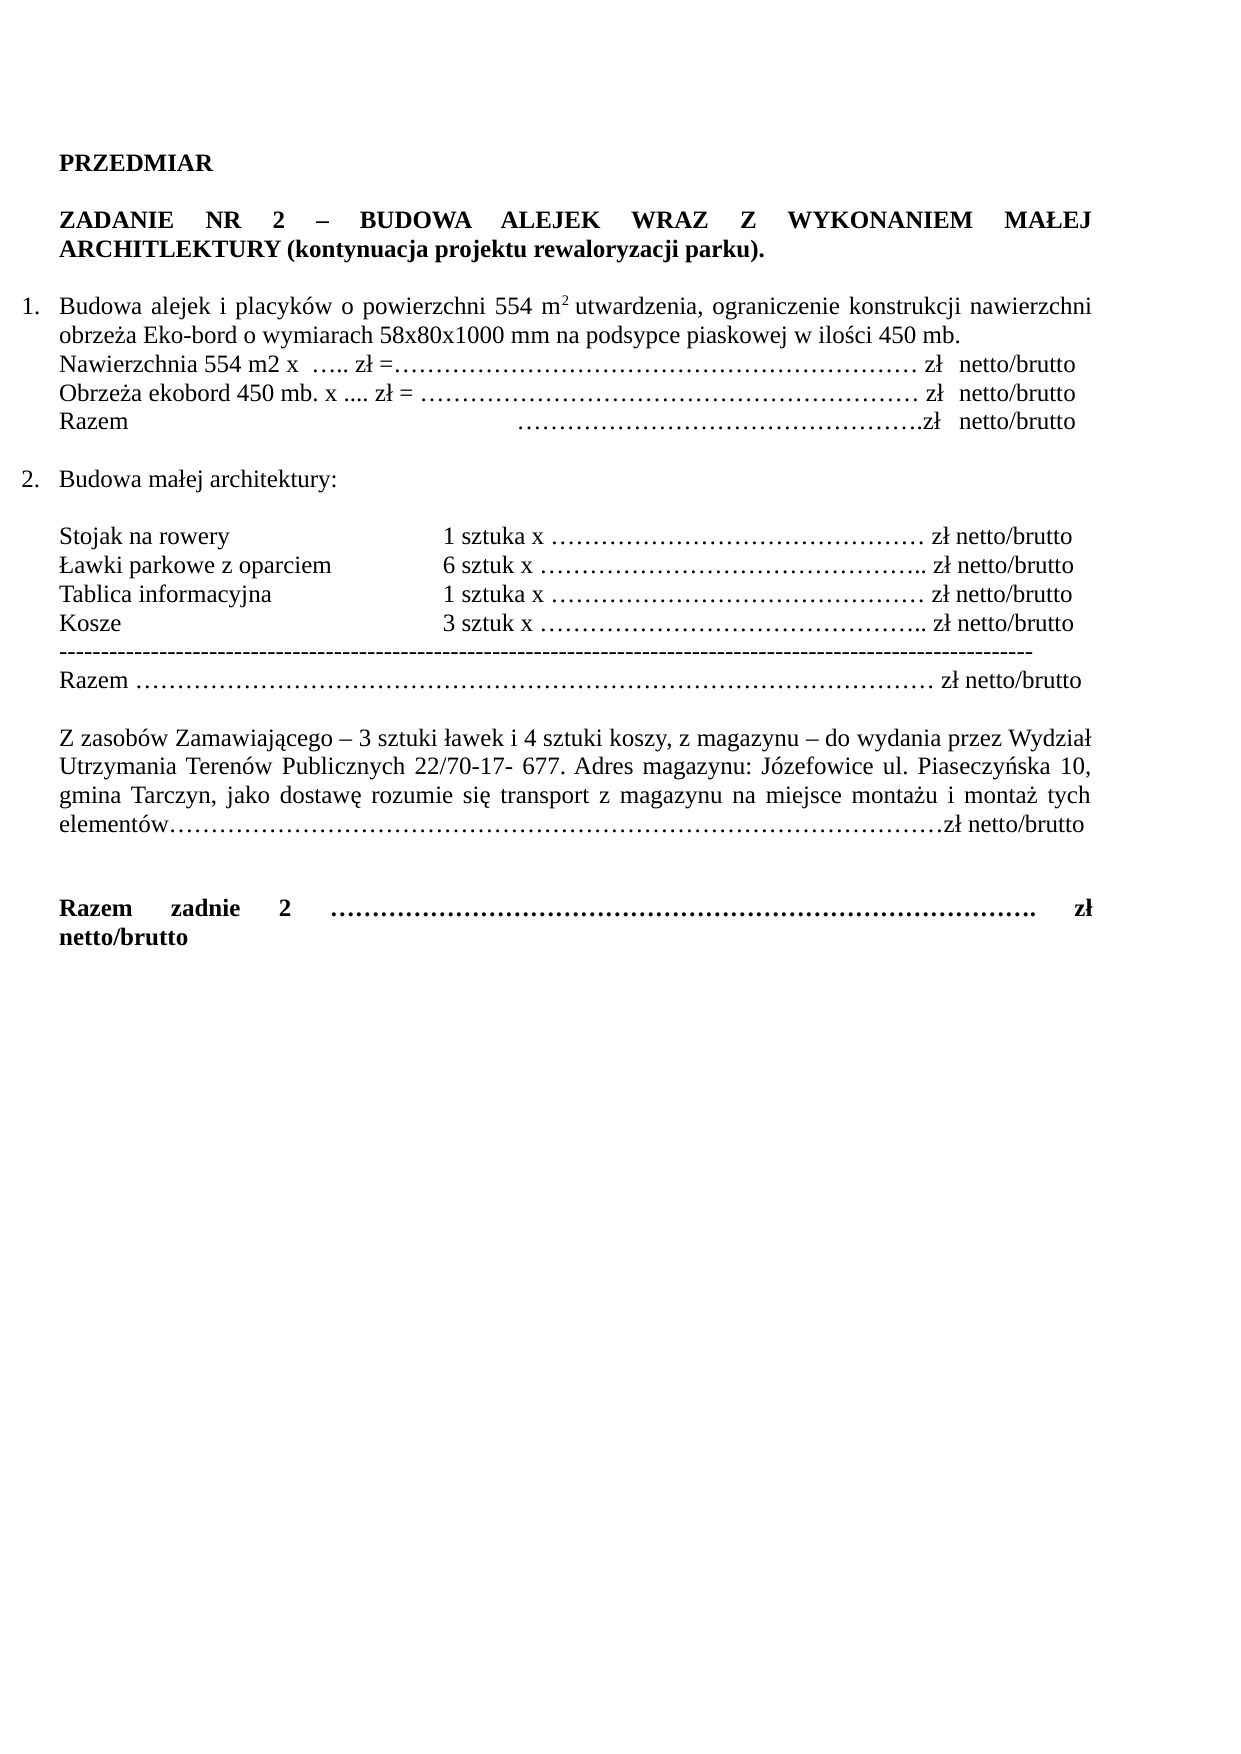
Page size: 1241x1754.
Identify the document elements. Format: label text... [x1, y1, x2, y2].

text Stojak na rowery 1 sztuka x ……………………………………… zł netto/brutto [59, 521, 1093, 550]
text Razem ………………………………………….zł netto/brutto [59, 406, 1093, 464]
text PRZEDMIAR [59, 148, 1093, 176]
text Ławki parkowe z oparciem 6 sztuk x ……………………………………….. zł netto/brutto [59, 550, 1093, 579]
text Z zasobów Zamawiającego – 3 sztuki ławek i 4 sztuki koszy, z magazynu – do wydania przez Wydział Utrzymania Terenów Publicznych 22/70-17- 677. Adres magazynu: Józefowice ul. Piaseczyńska 10, gmina Tarczyn, jako dostawę rozumie się transport z magazynu na miejsce montażu i montaż tych elementów…………………………………………………………………………………zł netto/brutto [59, 723, 1093, 838]
text Kosze 3 sztuk x ……………………………………….. zł netto/brutto [59, 608, 1093, 636]
list Budowa alejek i placyków o powierzchni 554 m2 utwardzenia, ograniczenie konstrukcji nawierzchni obrzeża Eko-bord o wymiarach 58x80x1000 mm na podsypce piaskowej w ilości 450 mb. [21, 291, 1093, 349]
text Nawierzchnia 554 m2 x ….. zł =……………………………………………………… zł netto/brutto [59, 349, 1093, 378]
text Razem zadnie 2 …………………………………………………………………………. zł netto/brutto [59, 893, 1093, 950]
text ---------------------------------------------------------------------------------------------------------------------Razem …………………………………………………………………………………… zł netto/brutto [59, 636, 1093, 694]
text Obrzeża ekobord 450 mb. x .... zł = …………………………………………………… zł netto/brutto [59, 378, 1093, 406]
list Budowa małej architektury: [21, 464, 1093, 493]
text ZADANIE NR 2 – BUDOWA ALEJEK WRAZ Z WYKONANIEM MAŁEJ ARCHITLEKTURY (kontynuacja projektu rewaloryzacji parku). [59, 205, 1093, 263]
text Tablica informacyjna 1 sztuka x ……………………………………… zł netto/brutto [59, 579, 1093, 608]
